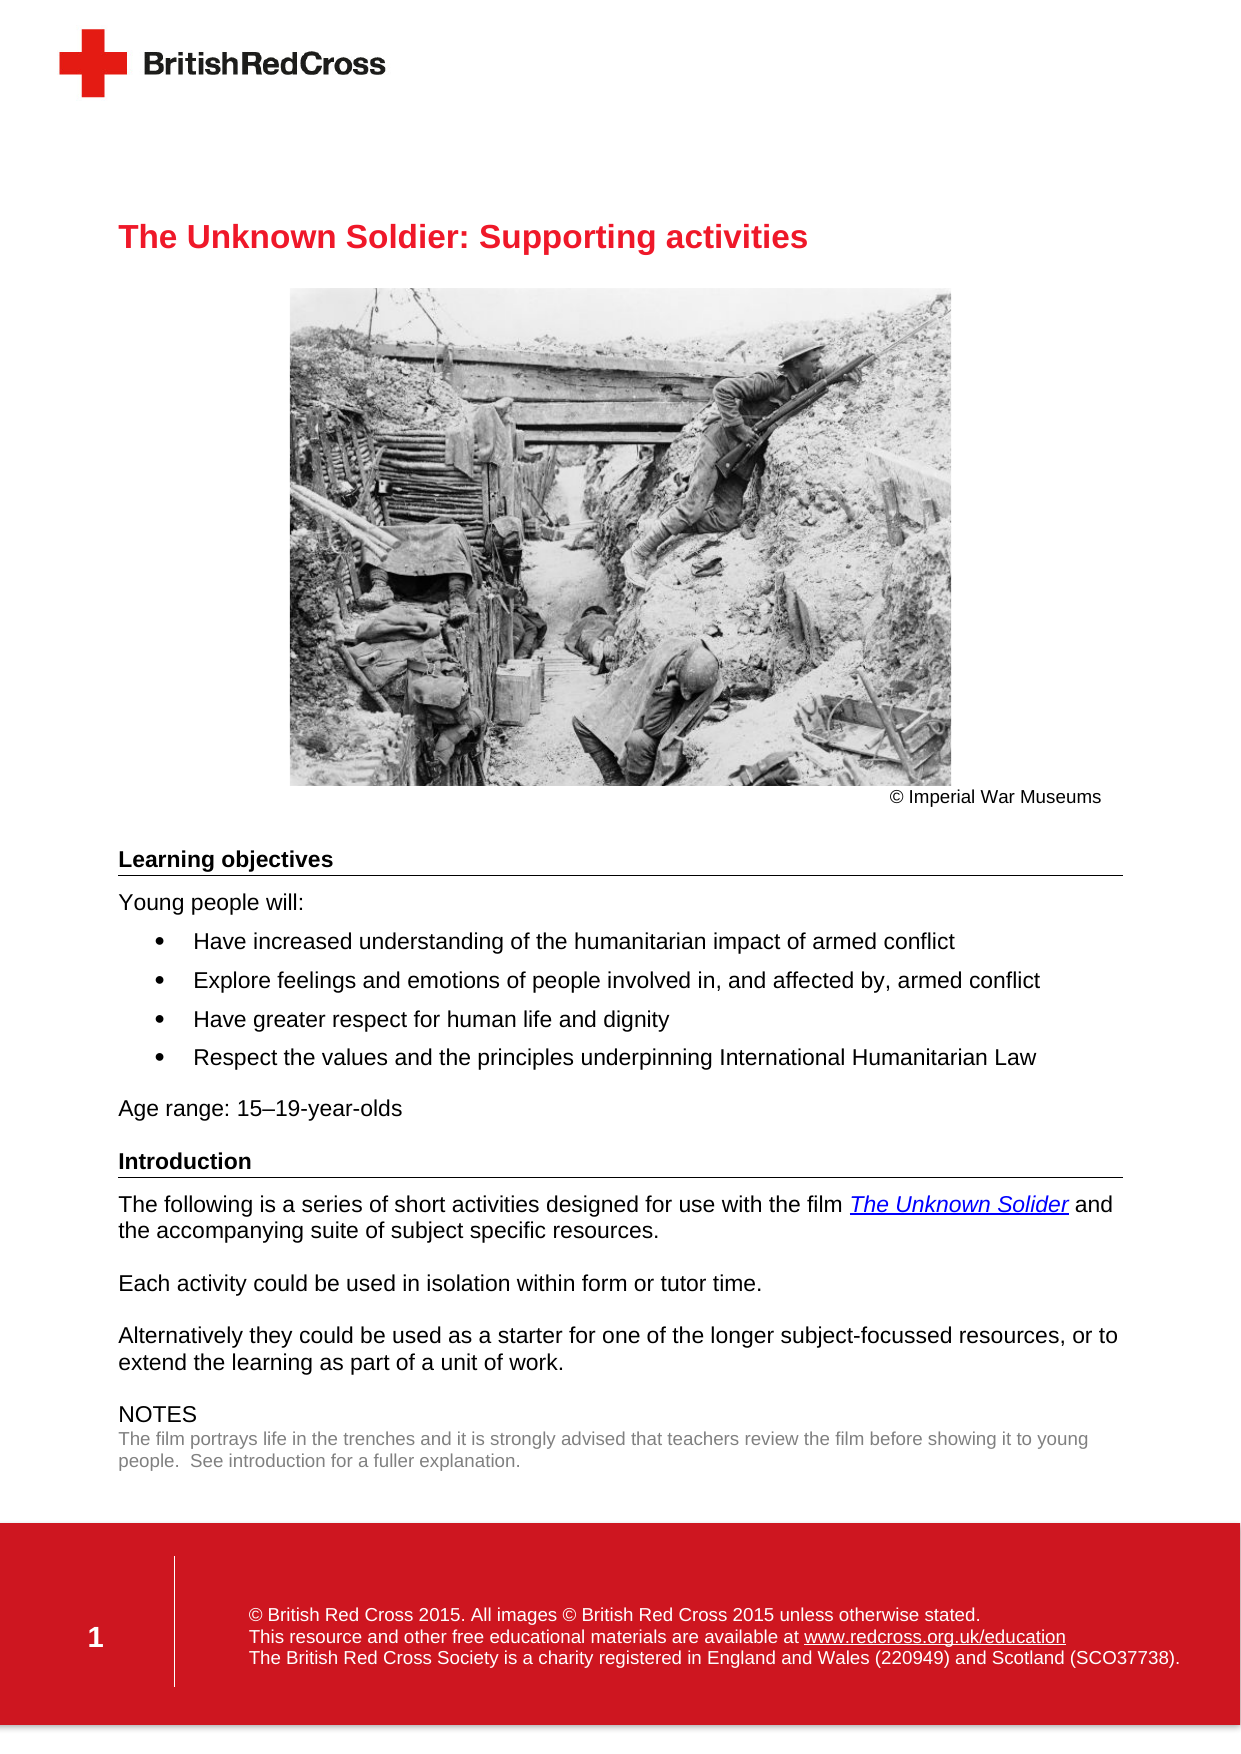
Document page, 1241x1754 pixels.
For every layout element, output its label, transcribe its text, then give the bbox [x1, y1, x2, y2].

subtitle The Unknown Soldier: Supporting activities [118, 217, 1123, 255]
list Have increased understanding of the humanitarian impact of armed conflict [156, 928, 1123, 954]
list Explore feelings and emotions of people involved in, and affected by, armed conflict [156, 967, 1123, 993]
list Have greater respect for human life and dignity [156, 1006, 1123, 1032]
text Young people will: [118, 889, 1123, 915]
picture [0, 0, 1004, 147]
text Alternatively they could be used as a starter for one of the longer subject-focussed resources, or to extend the learning as part of a unit of work. [118, 1322, 1123, 1375]
text The following is a series of short activities designed for use with the film The Unknown Solider and the accompanying suite of subject specific resources. [118, 1191, 1123, 1243]
text The film portrays life in the trenches and it is strongly advised that teachers review the film before showing it to young people. See introduction for a fuller explanation. [118, 1428, 1123, 1471]
subtitle Learning objectives [118, 846, 1123, 875]
text © Imperial War Museums [793, 786, 1123, 808]
text Each activity could be used in isolation within form or tutor time. [118, 1270, 1123, 1296]
text NOTES [118, 1401, 1123, 1428]
subtitle Introduction [118, 1148, 1123, 1177]
text Age range: 15–19-year-olds [118, 1095, 1123, 1122]
picture [289, 288, 952, 786]
list Respect the values and the principles underpinning International Humanitarian Law [156, 1044, 1123, 1071]
